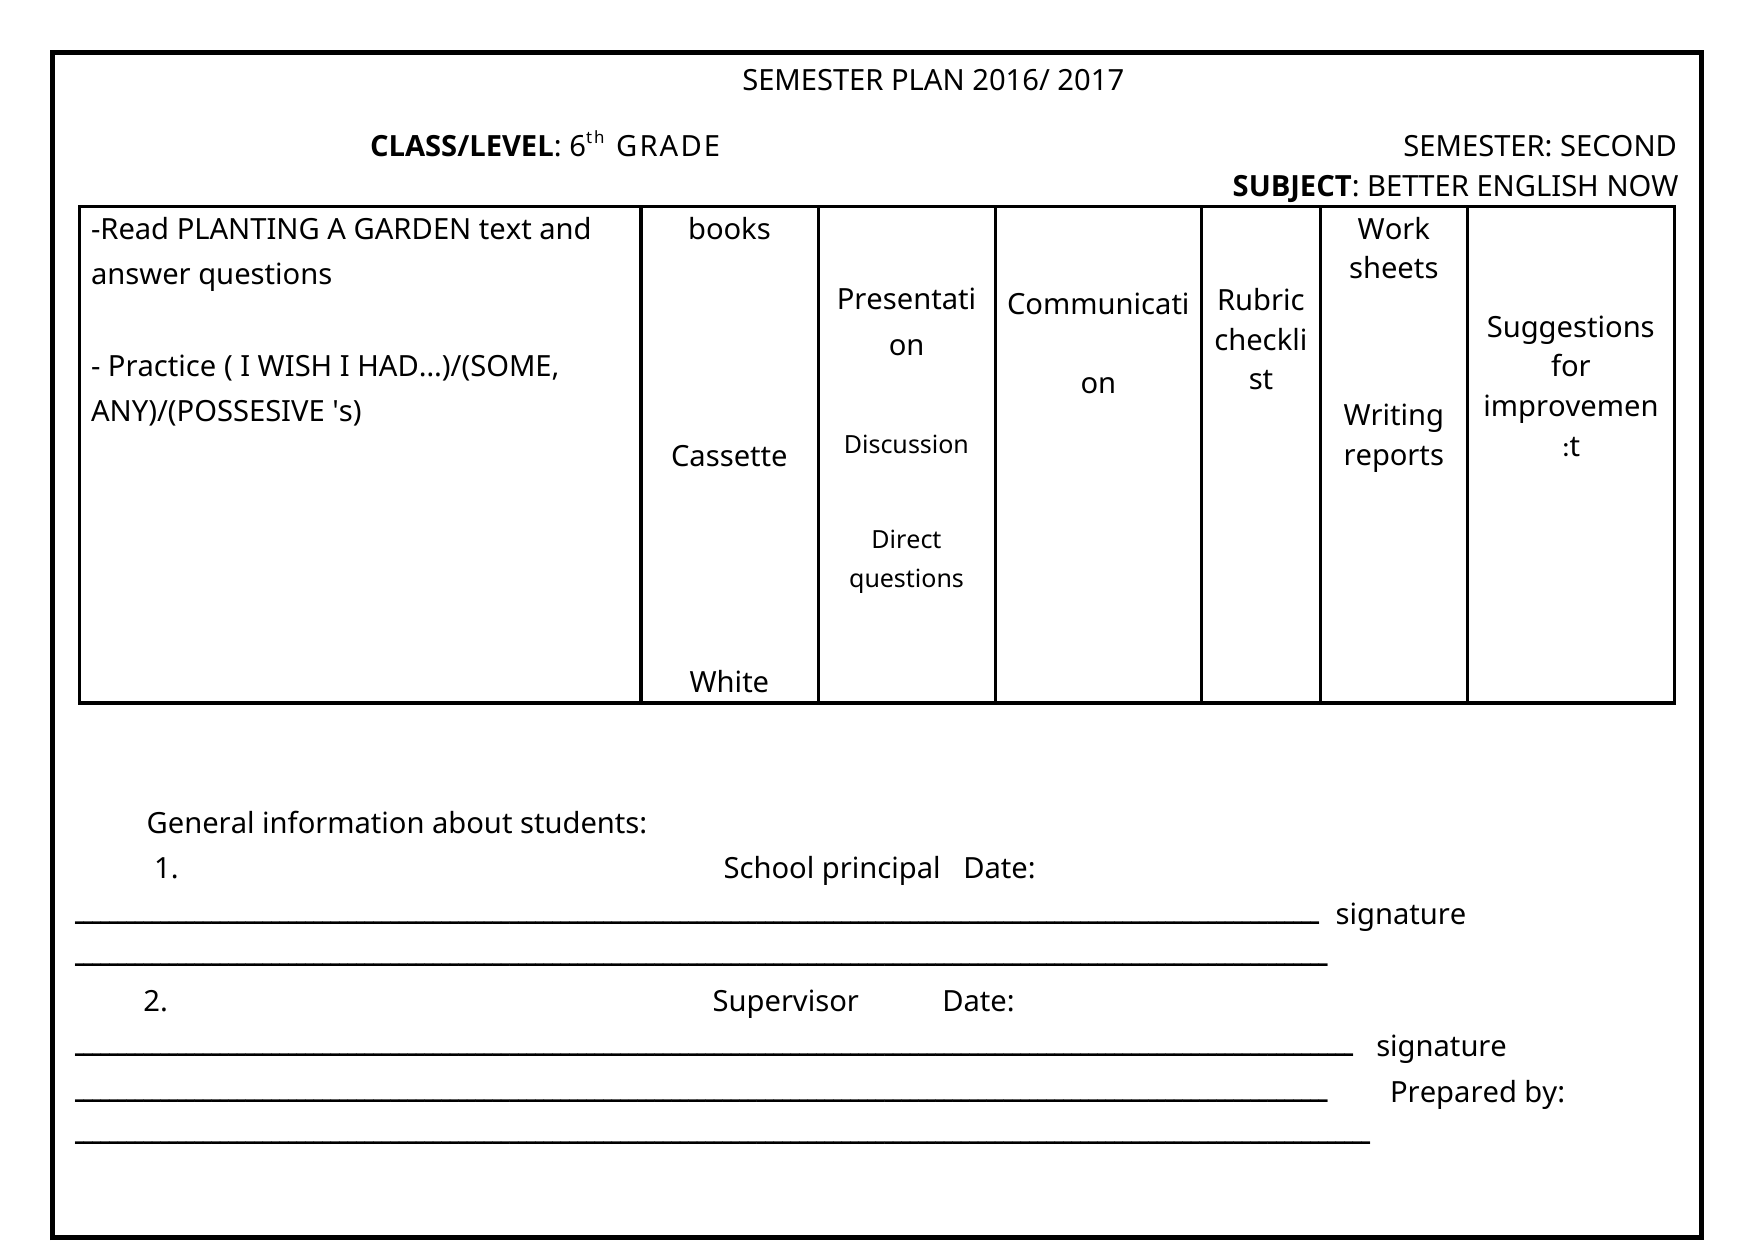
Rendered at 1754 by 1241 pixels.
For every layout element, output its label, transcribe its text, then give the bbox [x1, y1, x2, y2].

table_cell Students are expected to: - Learn new words using pictures and real objects. -Listen to a paragraph and answer questions. -Read PLANTING A GARDEN text and answer questions - Practice ( I WISH I HAD…)/(SOME, ANY)/(POSSESIVE 's) [81, 208, 639, 701]
table_cell Observation Performance based assessment Communication [997, 208, 1200, 701]
table_cell Checklist Rating Scale Rubric checklist [1203, 208, 1319, 701]
table_cell I feel content with: Challenges: Suggestions for improvement: [1469, 208, 1673, 701]
table_cell Homework Sing a song Work sheets Writing reports [1322, 208, 1466, 701]
table_cell Direct instructions Group Work Activity based Learning Presentation Discussion Direct questions [820, 208, 994, 701]
table_cell Students' books Work books Cassette White boards [643, 208, 817, 701]
